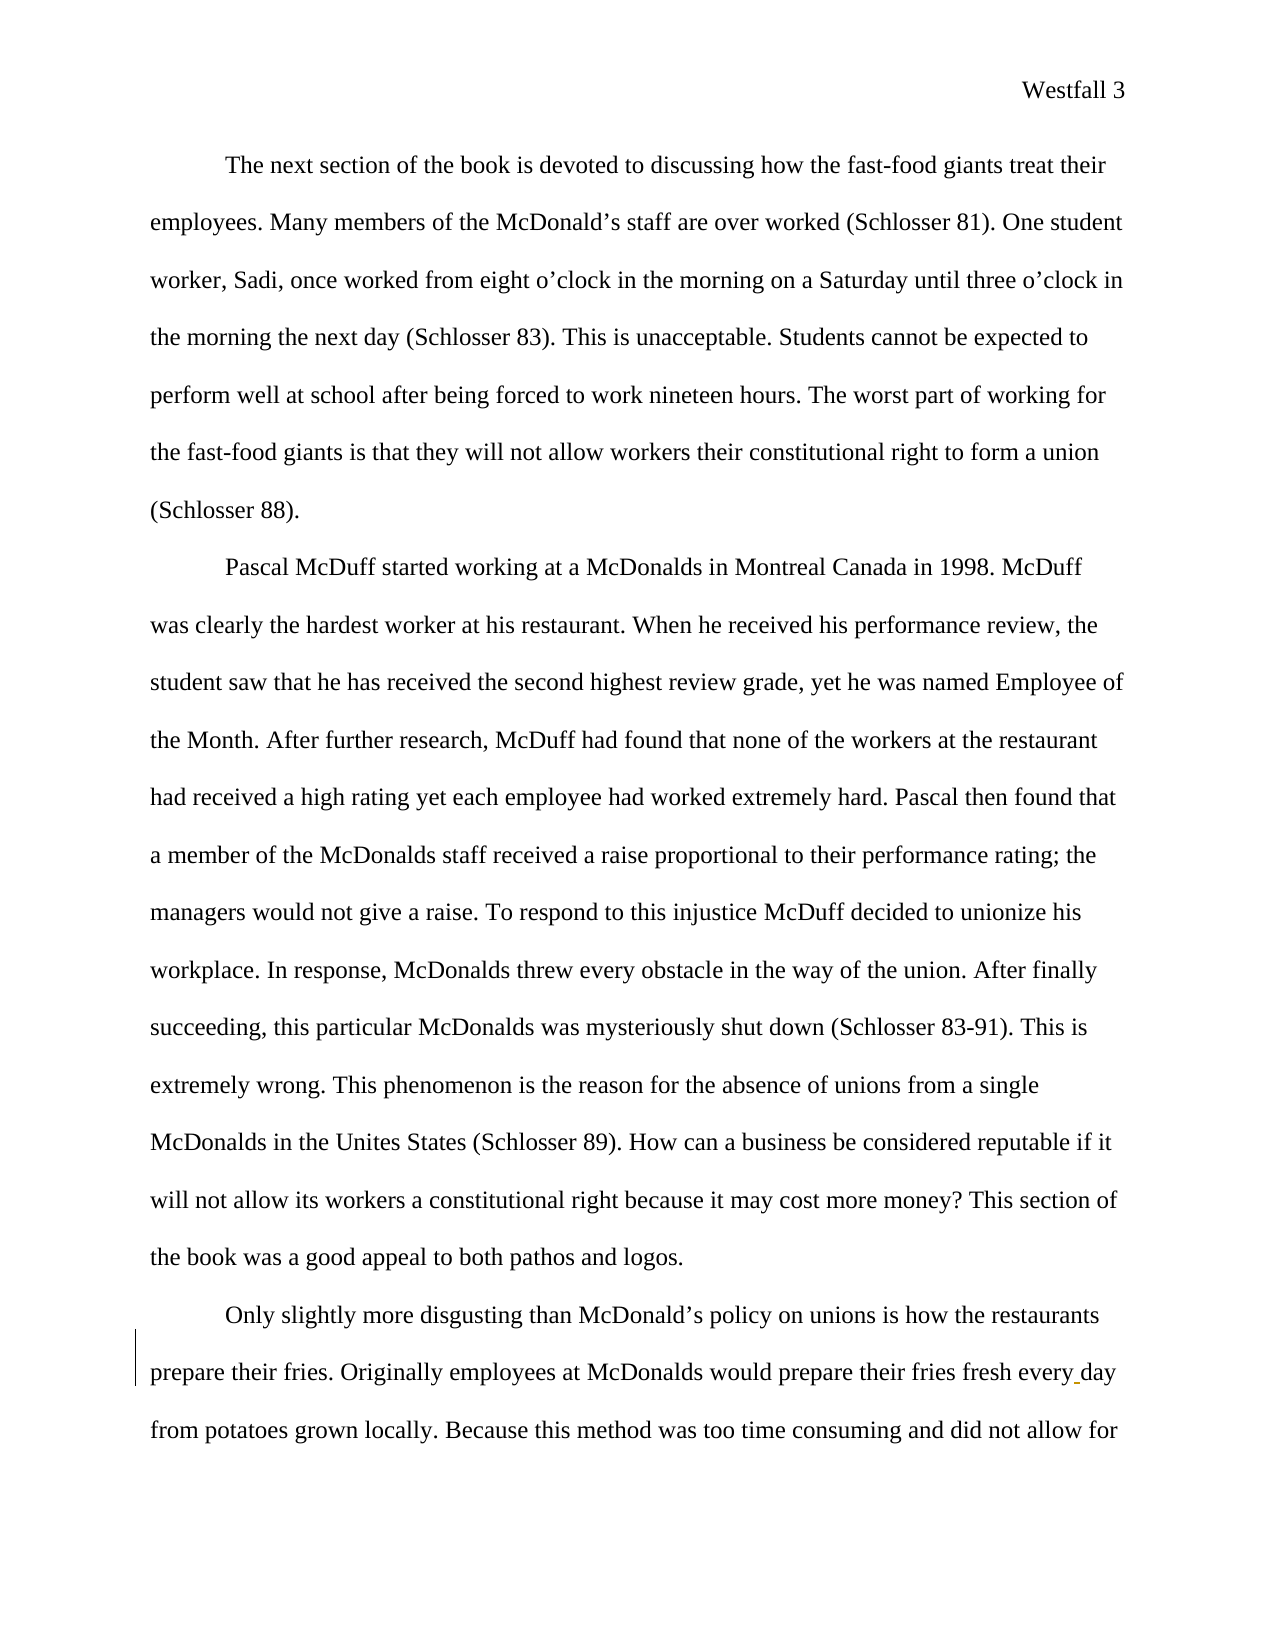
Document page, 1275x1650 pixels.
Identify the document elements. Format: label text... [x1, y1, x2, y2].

text The next section of the book is devoted to discussing how the fast-food giants treat their employees. Many members of the McDonald’s staff are over worked (Schlosser 81). One student worker, Sadi, once worked from in the morning on a Saturday until in the morning the next day (Schlosser 83). This is unacceptable. Students cannot be expected to perform well at school after being forced to work nineteen hours. The worst part of working for the fast-food giants is that they will not allow workers their constitutional right to form a union (Schlosser 88). [150, 150, 1125, 524]
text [150, 1300, 1125, 1444]
text Pascal McDuff started working at a McDonalds in in 1998. McDuff was clearly the hardest worker at his restaurant. When he received his performance review, the student saw that he has received the second highest review grade, yet he was named Employee of the Month. After further research, McDuff had found that none of the workers at the restaurant had received a high rating yet each employee had worked extremely hard. Pascal then found that a member of the McDonalds staff received a raise proportional to their performance rating; the managers would not give a raise. To respond to this injustice McDuff decided to unionize his workplace. In response, McDonalds threw every obstacle in the way of the union. After finally succeeding, this particular McDonalds was mysteriously shut down (Schlosser 83-91). This is extremely wrong. This phenomenon is the reason for the absence of unions from a single McDonalds in the Unites States (Schlosser 89). How can a business be considered reputable if it will not allow its workers a constitutional right because it may cost more money? This section of the book was a good appeal to both pathos and logos. [150, 552, 1125, 1271]
